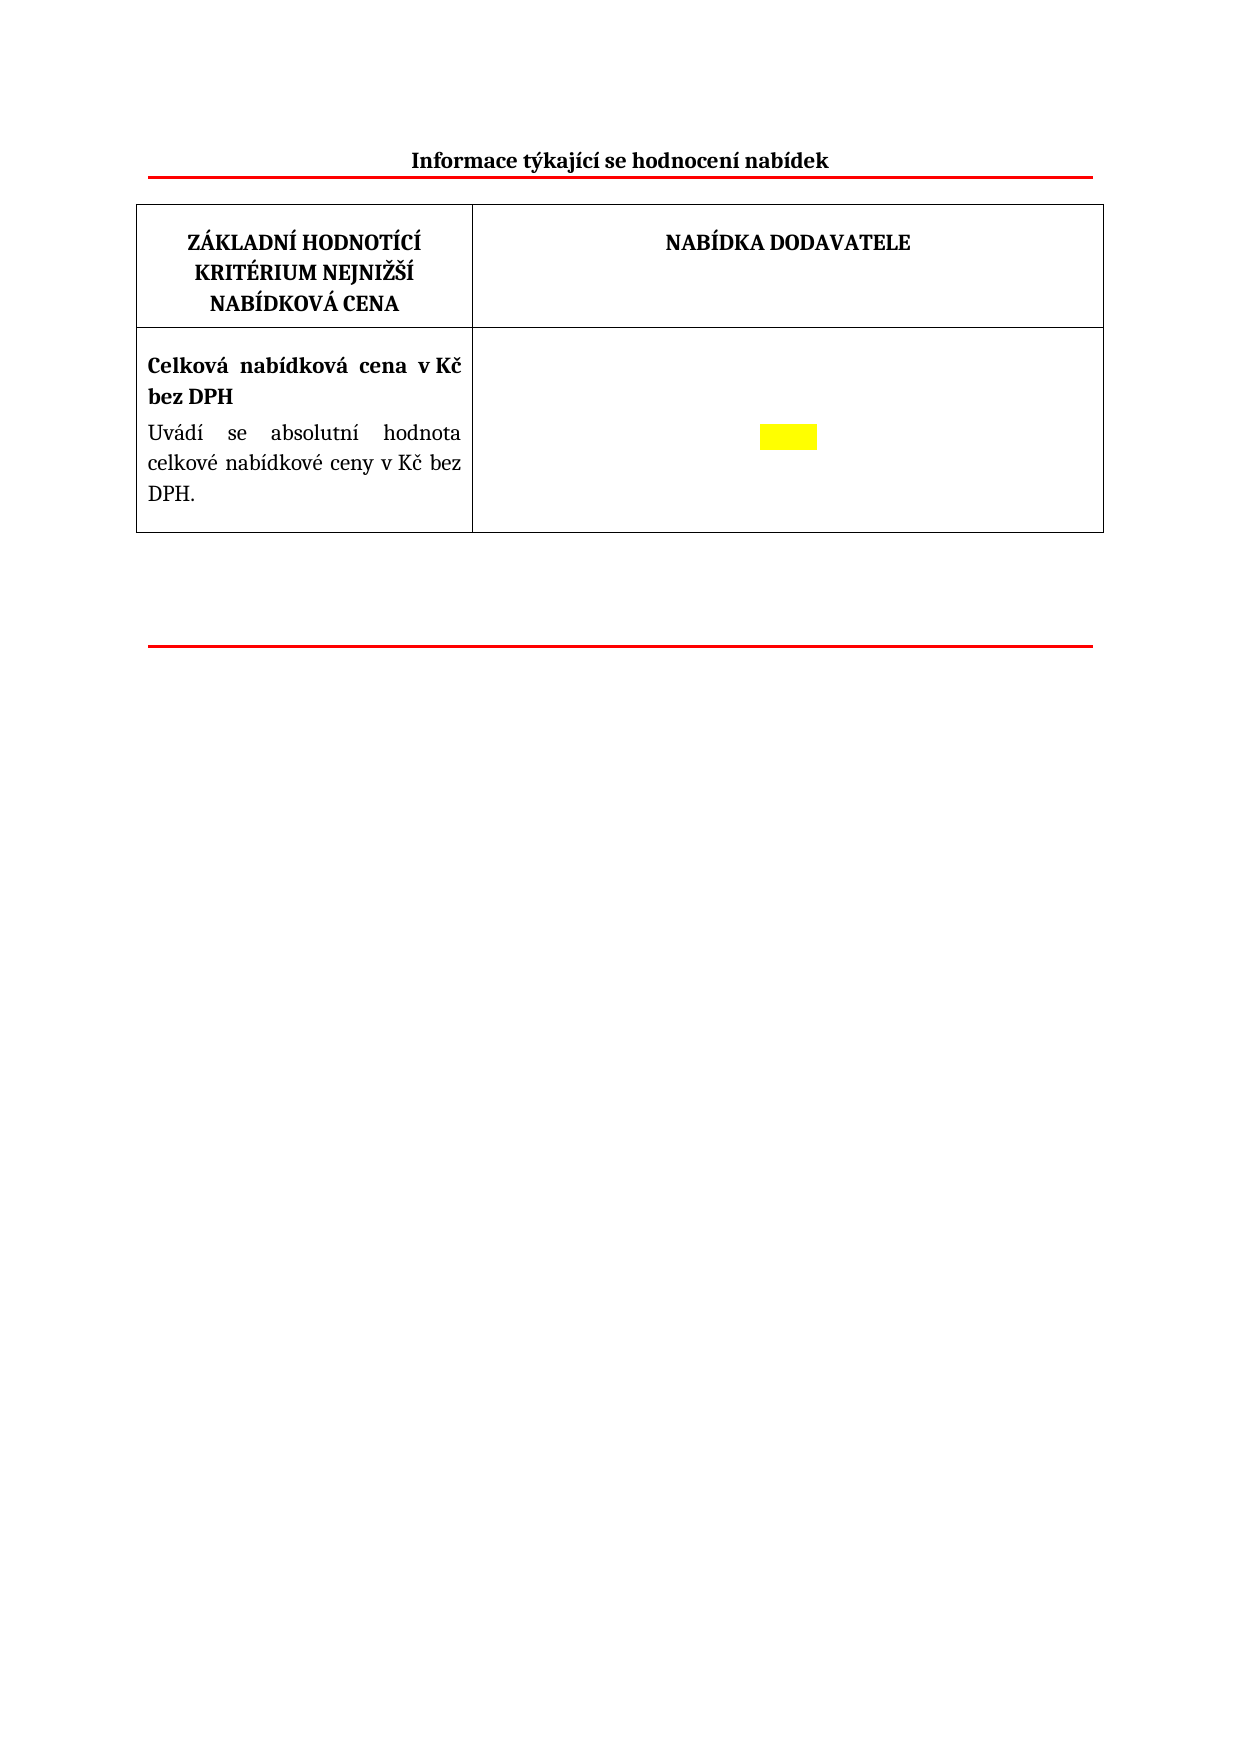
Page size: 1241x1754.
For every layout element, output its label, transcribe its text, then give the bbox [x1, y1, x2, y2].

text Informace týkající se hodnocení nabídek [148, 148, 1093, 176]
table_cell [473, 328, 1103, 532]
table_header NABÍDKA DODAVATELE [473, 205, 1103, 327]
table_header ZÁKLADNÍ HODNOTÍCÍ KRITÉRIUM nejnižší nabídková cena [137, 205, 472, 327]
table_cell Celková nabídková cena v Kč bez DPH Uvádí se absolutní hodnota celkové nabídkové ceny v Kč bez DPH. [137, 328, 472, 532]
